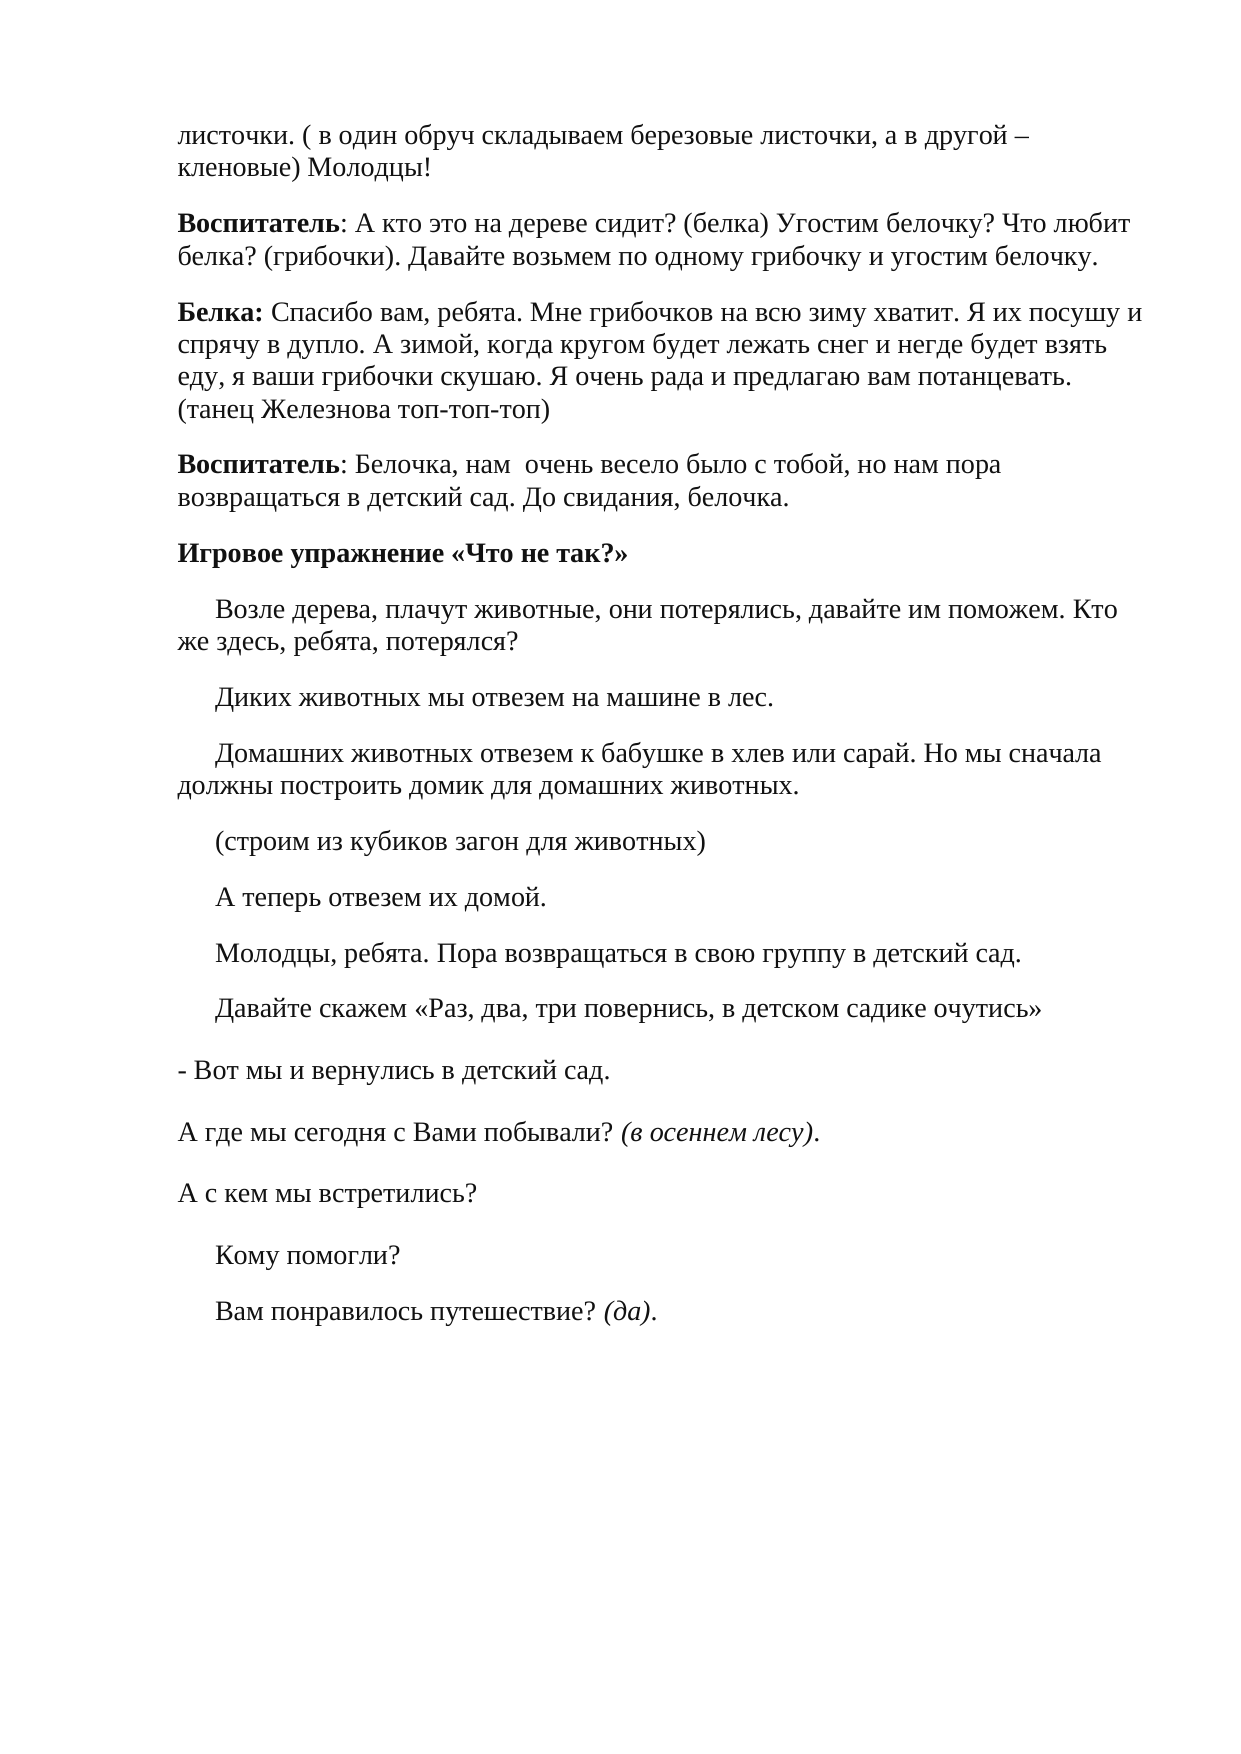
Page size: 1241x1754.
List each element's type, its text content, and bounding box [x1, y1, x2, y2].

text Воспитатель: Белочка, нам очень весело было с тобой, но нам пора возвращаться в детский сад. До свидания, белочка. [177, 448, 1152, 512]
text Давайте скажем «Раз, два, три повернись, в детском садике очутись» [177, 991, 1152, 1024]
text Вам понравилось путешествие? (да). [177, 1293, 1152, 1326]
text - Вот мы и вернулись в детский сад. [177, 1053, 1152, 1085]
text А теперь отвезем их домой. [177, 880, 1152, 912]
text Игровое упражнение «Что не так?» [177, 536, 1152, 568]
text А с кем мы встретились? [177, 1176, 1152, 1208]
text Диких животных мы отвезем на машине в лес. [177, 680, 1152, 712]
text (строим из кубиков загон для животных) [177, 824, 1152, 856]
text Воспитатель: А кто это на дереве сидит? (белка) Угостим белочку? Что любит белка? (грибочки). Давайте возьмем по одному грибочку и угостим белочку. [177, 206, 1152, 271]
text Домашних животных отвезем к бабушке в хлев или сарай. Но мы сначала должны построить домик для домашних животных. [177, 736, 1152, 801]
text Возле дерева, плачут животные, они потерялись, давайте им поможем. Кто же здесь, ребята, потерялся? [177, 592, 1152, 656]
text Кому помогли? [177, 1238, 1152, 1270]
text А где мы сегодня с Вами побывали? (в осеннем лесу). [177, 1114, 1152, 1147]
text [177, 118, 1152, 183]
text Белка: Спасибо вам, ребята. Мне грибочков на всю зиму хватит. Я их посушу и спрячу в дупло. А зимой, когда кругом будет лежать снег и негде будет взять еду, я ваши грибочки скушаю. Я очень рада и предлагаю вам потанцевать. (танец Железнова топ-топ-топ) [177, 294, 1152, 424]
text Молодцы, ребята. Пора возвращаться в свою группу в детский сад. [177, 936, 1152, 968]
